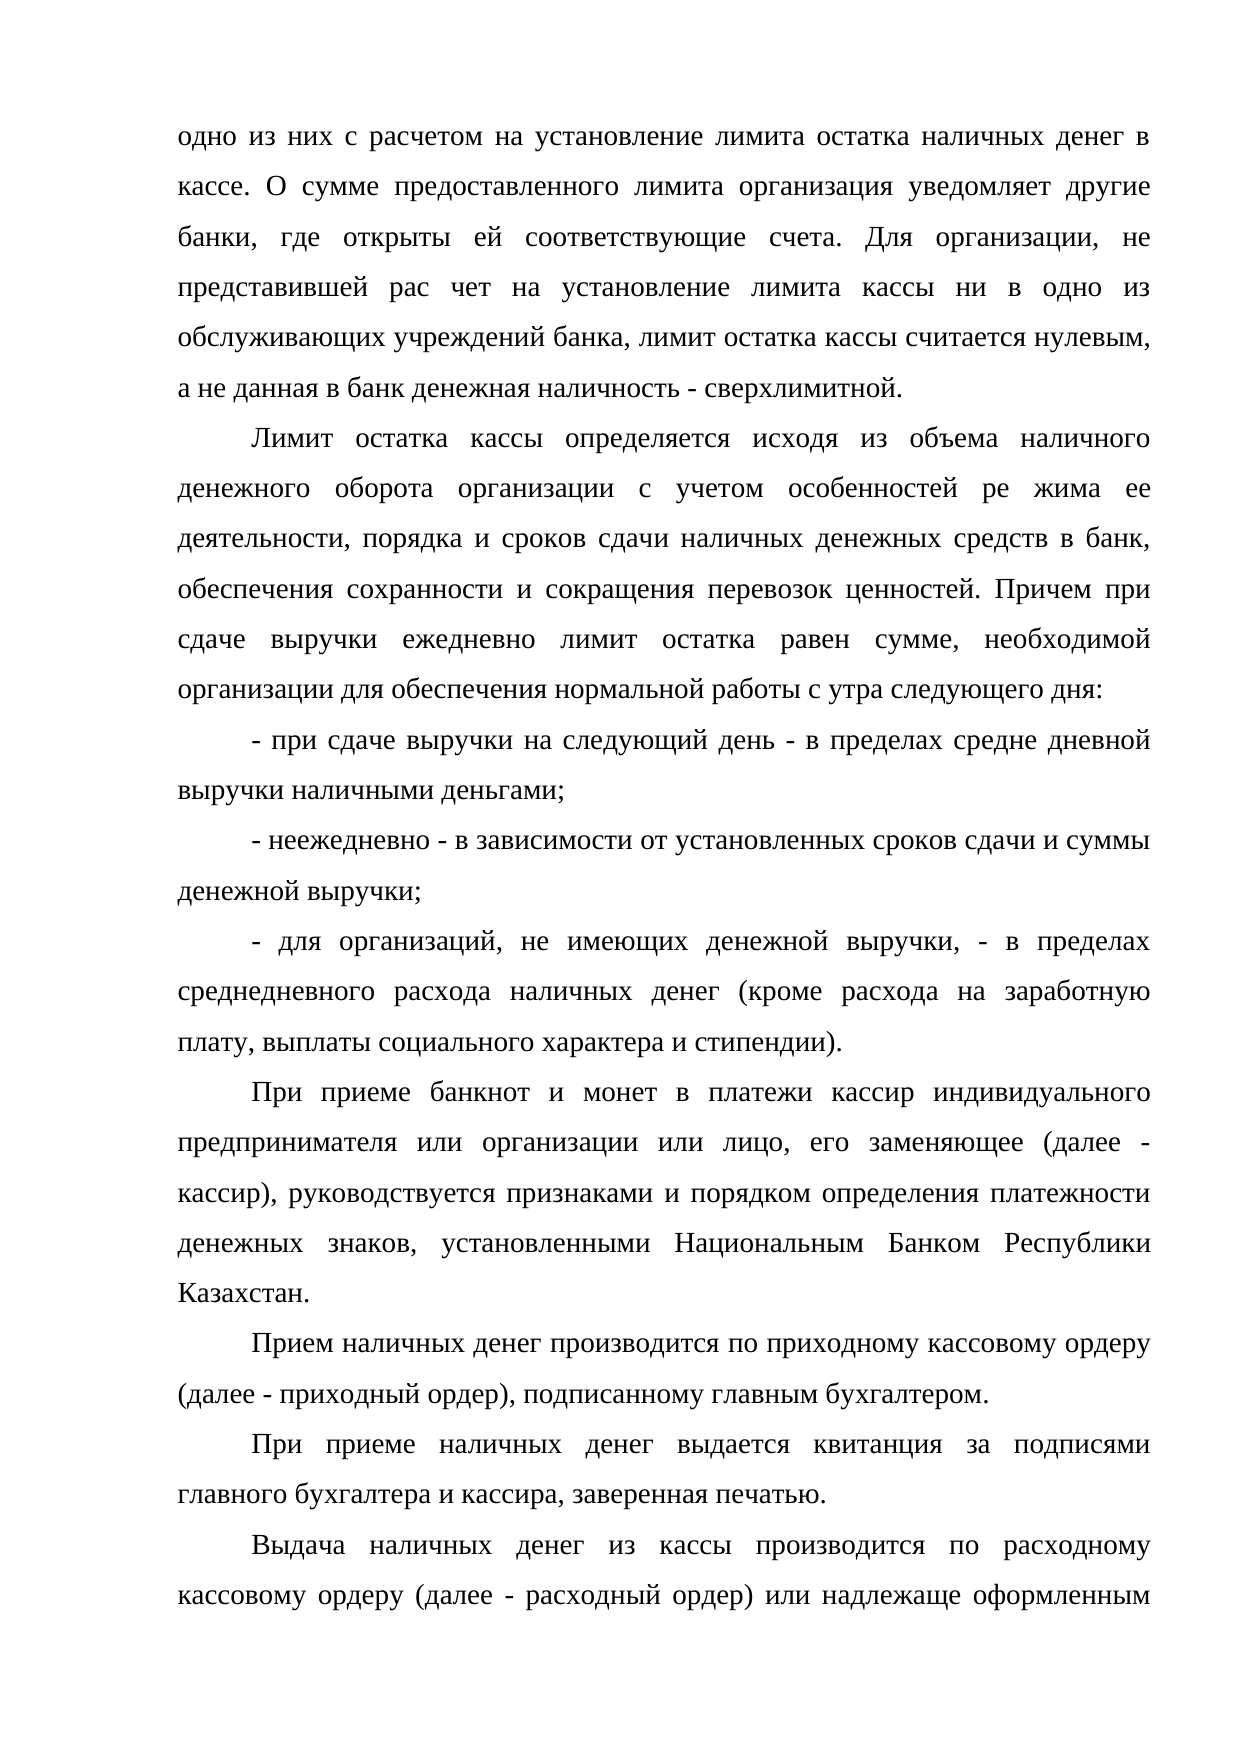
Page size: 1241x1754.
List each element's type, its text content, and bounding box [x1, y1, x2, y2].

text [177, 1527, 1152, 1611]
text - неежедневно - в зависимости от установленных сроков сдачи и суммы денежной выручки; [177, 822, 1152, 906]
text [177, 118, 1152, 403]
text Прием наличных денег производится по приходному кассовому ордеру (далее - приходный ордер), подписанному главным бухгалтером. [177, 1326, 1152, 1409]
text При приеме банкнот и монет в платежи кассир индивидуального предпринимателя или организации или лицо, его заменяющее (далее - кассир), руководствуется признаками и порядком определения платежности денежных знаков, установленными Национальным Банком Республики Казахстан. [177, 1074, 1152, 1309]
text При приеме наличных денег выдается квитанция за подписями главного бухгалтера и кассира, заверенная печатью. [177, 1426, 1152, 1510]
text Лимит остатка кассы определяется исходя из объема наличного денежного оборота организации с учетом особенностей ре жима ее деятельности, порядка и сроков сдачи наличных денежных средств в банк, обеспечения сохранности и сокращения перевозок ценностей. Причем при сдаче выручки ежедневно лимит остатка равен сумме, необходимой организации для обеспечения нормальной работы с утра следующего дня: [177, 420, 1152, 705]
text - при сдаче выручки на следующий день - в пределах средне дневной выручки наличными деньгами; [177, 722, 1152, 806]
text - для организаций, не имеющих денежной выручки, - в пределах среднедневного расхода наличных денег (кроме расхода на заработную плату, выплаты социального характера и стипендии). [177, 923, 1152, 1057]
